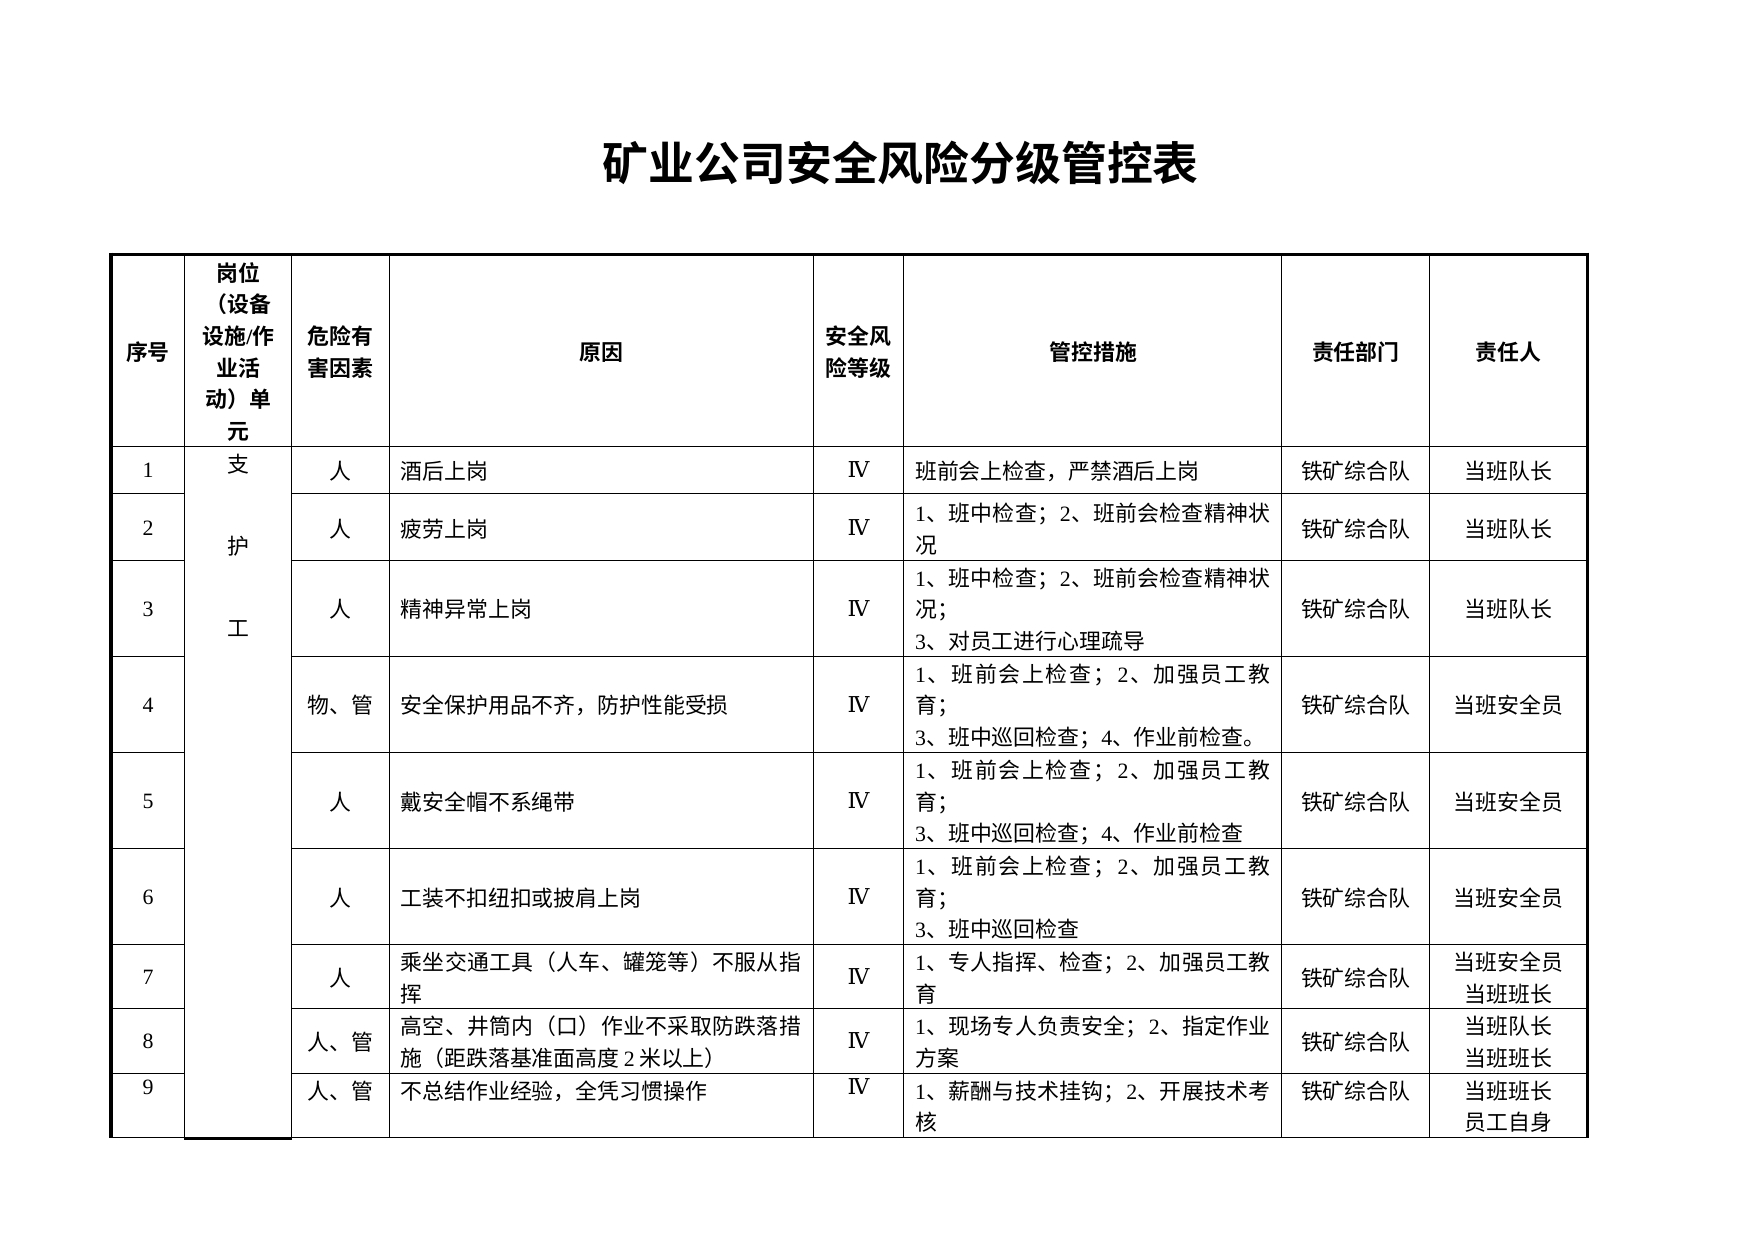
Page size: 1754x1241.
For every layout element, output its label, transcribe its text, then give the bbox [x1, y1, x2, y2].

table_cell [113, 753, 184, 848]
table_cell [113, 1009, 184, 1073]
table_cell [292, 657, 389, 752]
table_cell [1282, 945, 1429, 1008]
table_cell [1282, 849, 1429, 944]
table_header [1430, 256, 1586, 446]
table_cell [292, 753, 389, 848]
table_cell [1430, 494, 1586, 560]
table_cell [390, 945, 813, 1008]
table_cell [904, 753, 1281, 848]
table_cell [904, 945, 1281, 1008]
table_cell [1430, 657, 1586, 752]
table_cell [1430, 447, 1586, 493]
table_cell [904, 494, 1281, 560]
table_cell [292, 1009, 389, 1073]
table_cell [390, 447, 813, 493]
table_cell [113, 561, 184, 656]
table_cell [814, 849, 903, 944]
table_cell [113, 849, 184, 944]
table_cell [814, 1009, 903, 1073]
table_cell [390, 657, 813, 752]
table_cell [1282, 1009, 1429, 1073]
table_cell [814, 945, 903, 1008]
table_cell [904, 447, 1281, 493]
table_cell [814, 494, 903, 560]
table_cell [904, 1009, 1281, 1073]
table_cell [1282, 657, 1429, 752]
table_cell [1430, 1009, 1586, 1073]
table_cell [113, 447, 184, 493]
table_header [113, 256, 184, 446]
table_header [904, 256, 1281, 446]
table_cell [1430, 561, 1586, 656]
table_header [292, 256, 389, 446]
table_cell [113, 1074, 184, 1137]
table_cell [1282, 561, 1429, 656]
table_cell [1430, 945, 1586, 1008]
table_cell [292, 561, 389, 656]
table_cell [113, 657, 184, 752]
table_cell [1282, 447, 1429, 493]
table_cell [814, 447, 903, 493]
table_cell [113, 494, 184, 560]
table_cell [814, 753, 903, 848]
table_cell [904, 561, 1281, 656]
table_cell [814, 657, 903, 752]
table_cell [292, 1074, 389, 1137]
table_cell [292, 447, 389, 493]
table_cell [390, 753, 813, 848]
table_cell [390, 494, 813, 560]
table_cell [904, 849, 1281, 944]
text 矿业公司安全风险分级管控表 [122, 128, 1679, 194]
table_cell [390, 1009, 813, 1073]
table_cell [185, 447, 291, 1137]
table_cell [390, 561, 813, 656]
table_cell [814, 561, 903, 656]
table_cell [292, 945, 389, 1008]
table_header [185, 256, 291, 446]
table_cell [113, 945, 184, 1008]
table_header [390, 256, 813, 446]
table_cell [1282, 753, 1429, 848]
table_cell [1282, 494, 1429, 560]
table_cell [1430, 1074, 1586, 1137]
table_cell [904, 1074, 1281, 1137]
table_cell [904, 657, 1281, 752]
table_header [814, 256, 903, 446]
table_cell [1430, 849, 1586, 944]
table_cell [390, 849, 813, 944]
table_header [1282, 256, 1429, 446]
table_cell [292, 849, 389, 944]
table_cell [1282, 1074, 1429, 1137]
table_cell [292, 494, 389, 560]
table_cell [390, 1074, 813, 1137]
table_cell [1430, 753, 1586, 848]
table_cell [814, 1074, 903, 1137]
